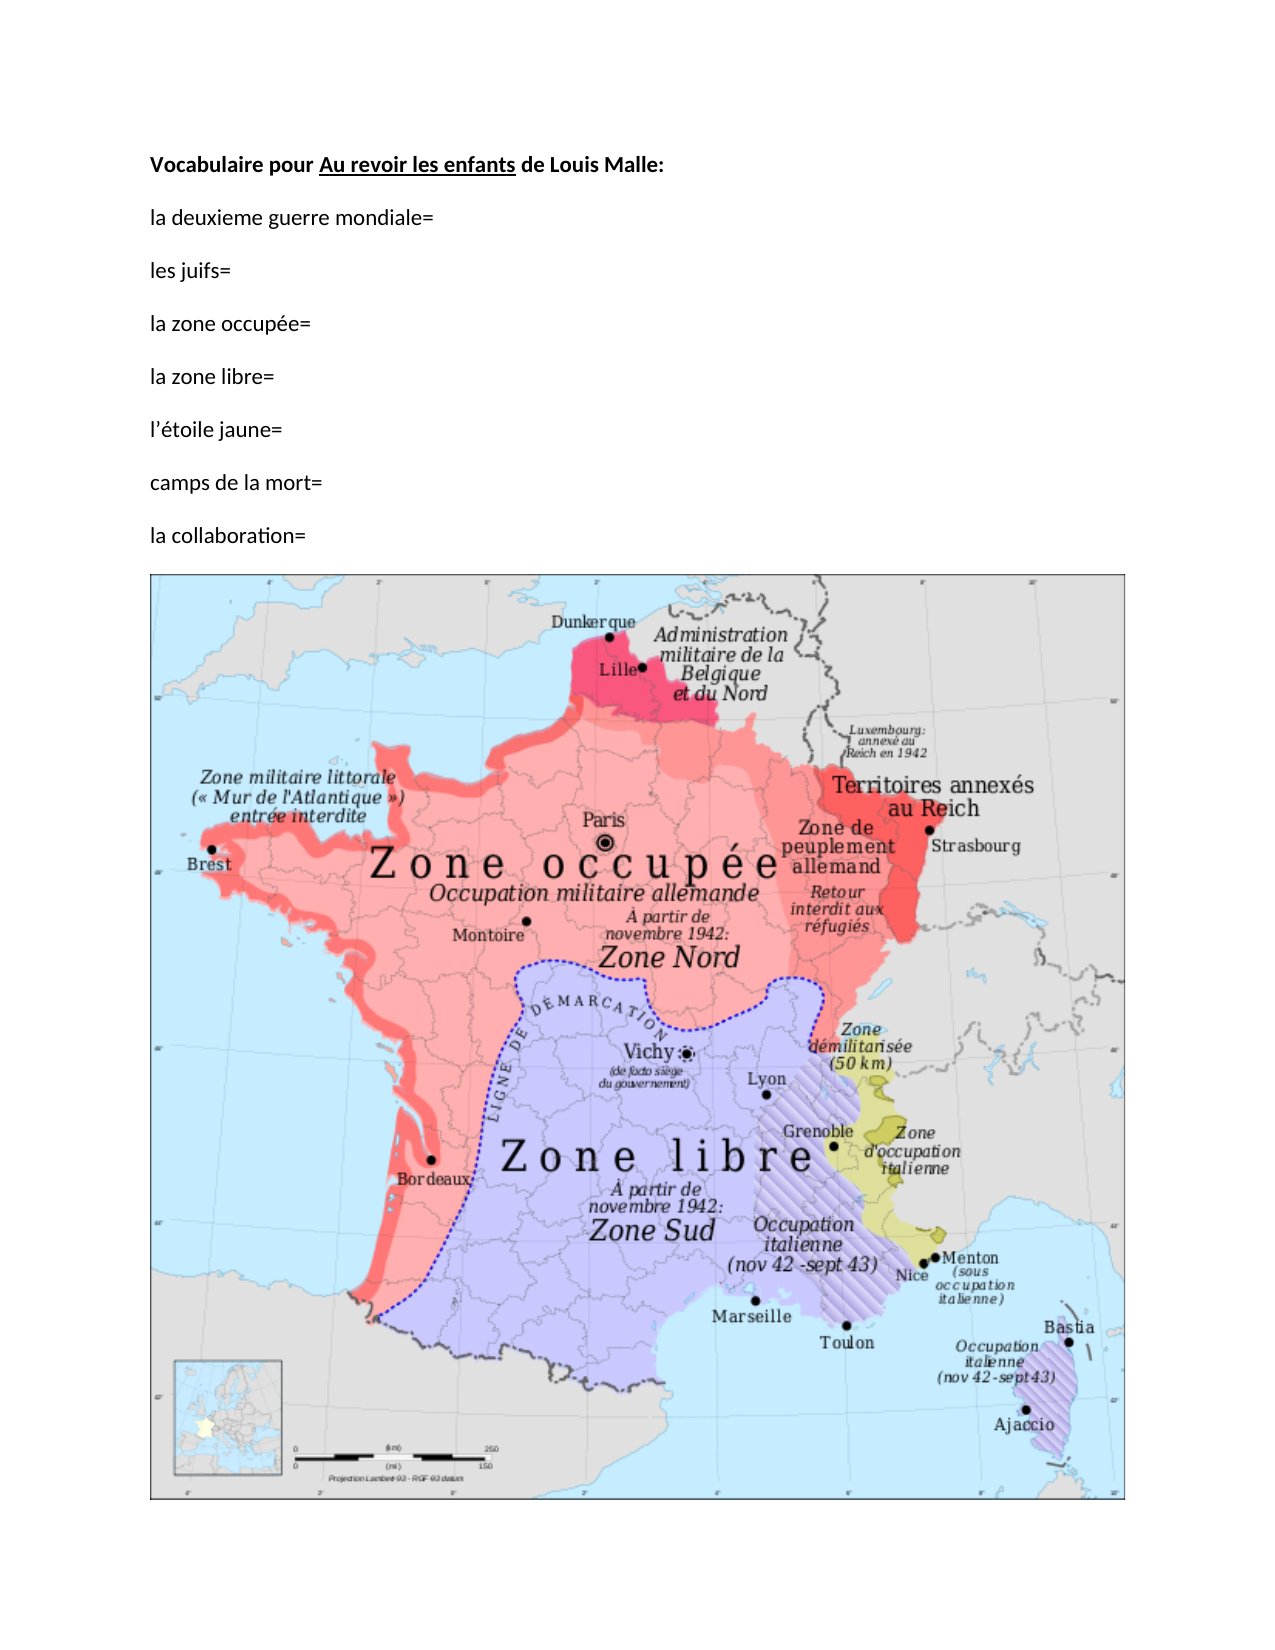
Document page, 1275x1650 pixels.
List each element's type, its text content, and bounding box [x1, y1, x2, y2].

text la collaboration= [150, 521, 1125, 549]
text la zone libre= [150, 362, 1125, 390]
text camps de la mort= [150, 468, 1125, 496]
text l’étoile jaune= [150, 415, 1125, 443]
picture [150, 574, 1125, 1500]
text Vocabulaire pour Au revoir les enfants de Louis Malle: [150, 150, 1125, 178]
text la zone occupée= [150, 309, 1125, 337]
text la deuxieme guerre mondiale= [150, 203, 1125, 231]
text les juifs= [150, 256, 1125, 284]
